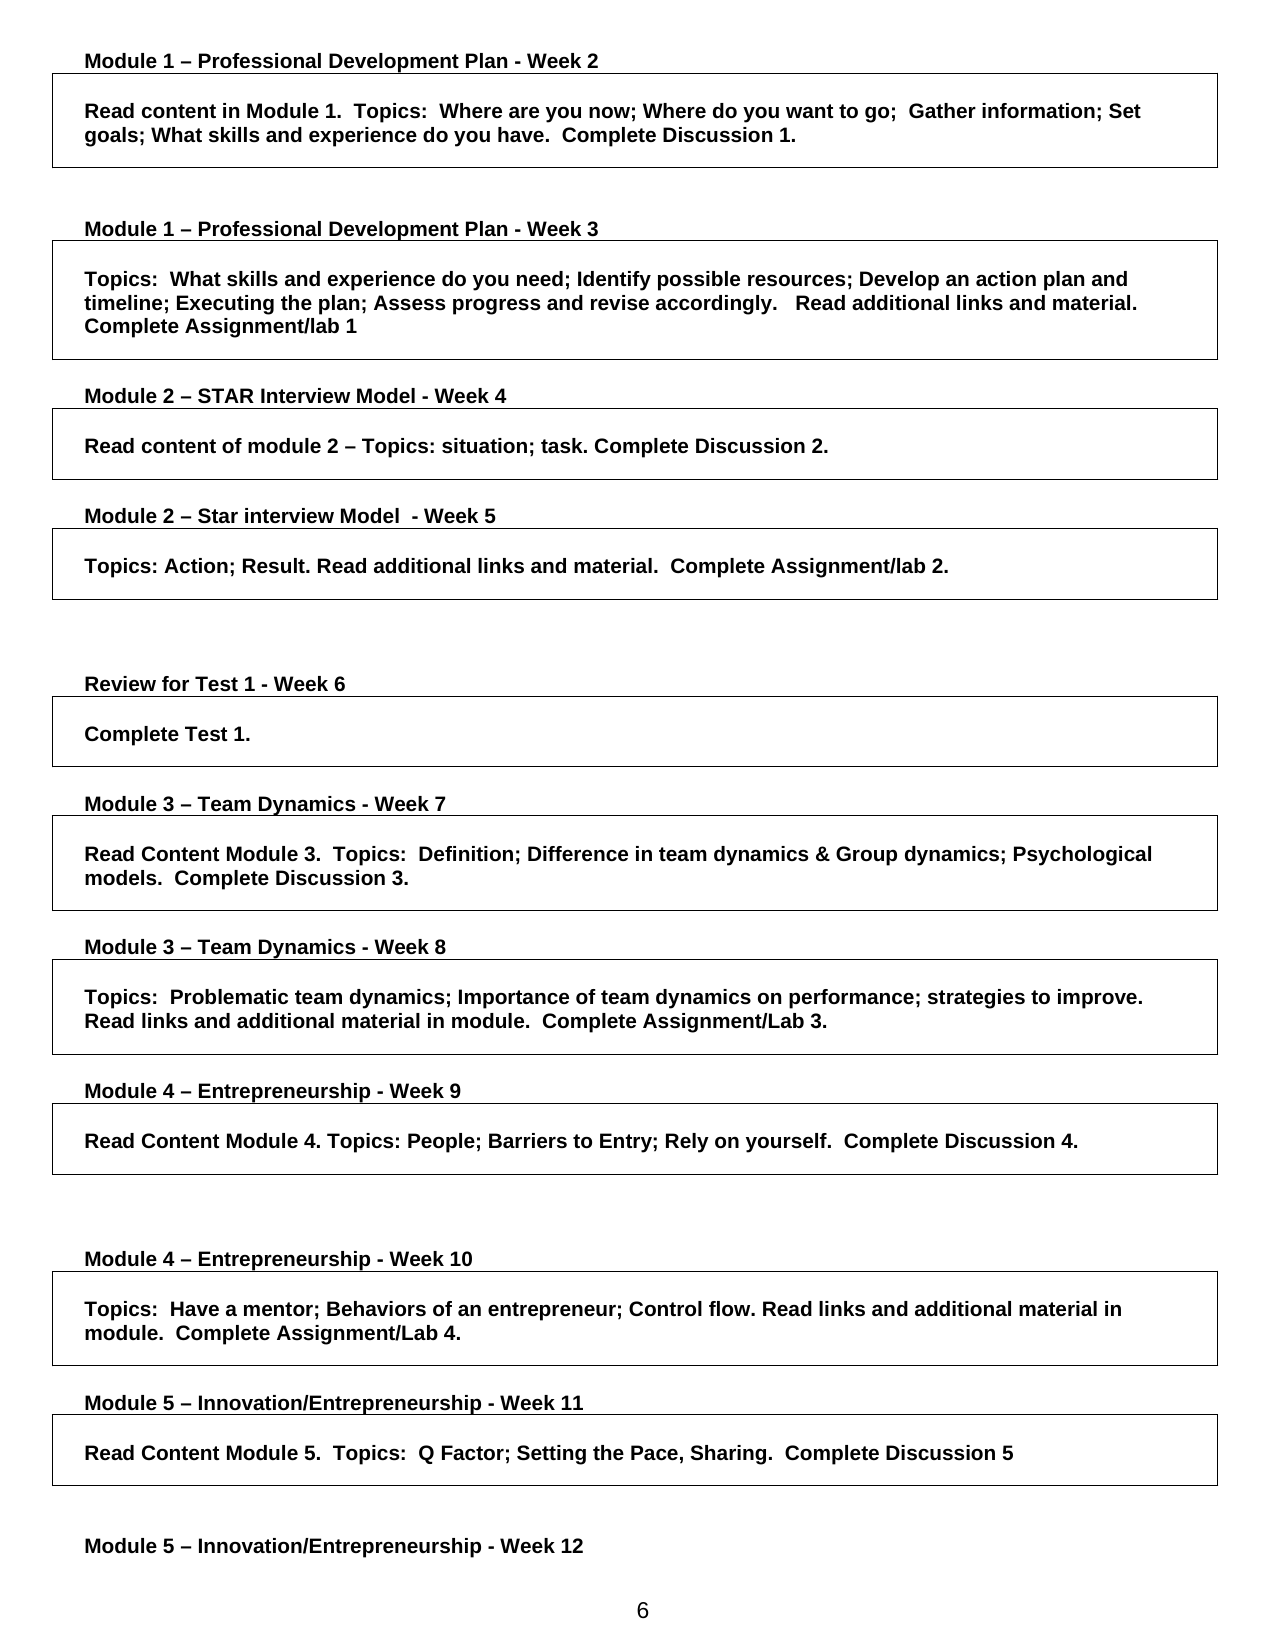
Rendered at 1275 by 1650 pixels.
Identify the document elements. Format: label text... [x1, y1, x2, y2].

text Read Content Module 5. Topics: Q Factor; Setting the Pace, Sharing. Complete Discussion 5 [53, 1415, 1217, 1485]
text Module 3 – Team Dynamics - Week 7 [84, 767, 1186, 815]
text Topics: What skills and experience do you need; Identify possible resources; Develop an action plan and timeline; Executing the plan; Assess progress and revise accordingly. Read additional links and material. Complete Assignment/lab 1 [53, 241, 1217, 359]
text Topics: Problematic team dynamics; Importance of team dynamics on performance; strategies to improve. Read links and additional material in module. Complete Assignment/Lab 3. [53, 960, 1217, 1054]
text Read Content Module 4. Topics: People; Barriers to Entry; Rely on yourself. Complete Discussion 4. [53, 1104, 1217, 1174]
text Complete Test 1. [53, 697, 1217, 766]
text Module 5 – Innovation/Entrepreneurship - Week 11 [84, 1390, 1186, 1414]
text Module 1 – Professional Development Plan - Week 2 [84, 25, 1186, 73]
text Module 3 – Team Dynamics - Week 8 [84, 935, 1186, 959]
text Module 5 – Innovation/Entrepreneurship - Week 12 [84, 1534, 1186, 1558]
text Module 4 – Entrepreneurship - Week 10 [84, 1247, 1186, 1271]
text Module 1 – Professional Development Plan - Week 3 [84, 216, 1186, 240]
text Read content of module 2 – Topics: situation; task. Complete Discussion 2. [53, 409, 1217, 479]
text Module 2 – STAR Interview Model - Week 4 [84, 384, 1186, 408]
text Read Content Module 3. Topics: Definition; Difference in team dynamics & Group dynamics; Psychological models. Complete Discussion 3. [53, 816, 1217, 910]
text Review for Test 1 - Week 6 [84, 672, 1186, 696]
text Read content in Module 1. Topics: Where are you now; Where do you want to go; Gather information; Set goals; What skills and experience do you have. Complete Discussion 1. [53, 74, 1217, 167]
text Module 2 – Star interview Model - Week 5 [84, 504, 1186, 528]
text Topics: Action; Result. Read additional links and material. Complete Assignment/lab 2. [53, 529, 1217, 599]
text Module 4 – Entrepreneurship - Week 9 [84, 1079, 1186, 1103]
text Topics: Have a mentor; Behaviors of an entrepreneur; Control flow. Read links and additional material in module. Complete Assignment/Lab 4. [53, 1272, 1217, 1365]
